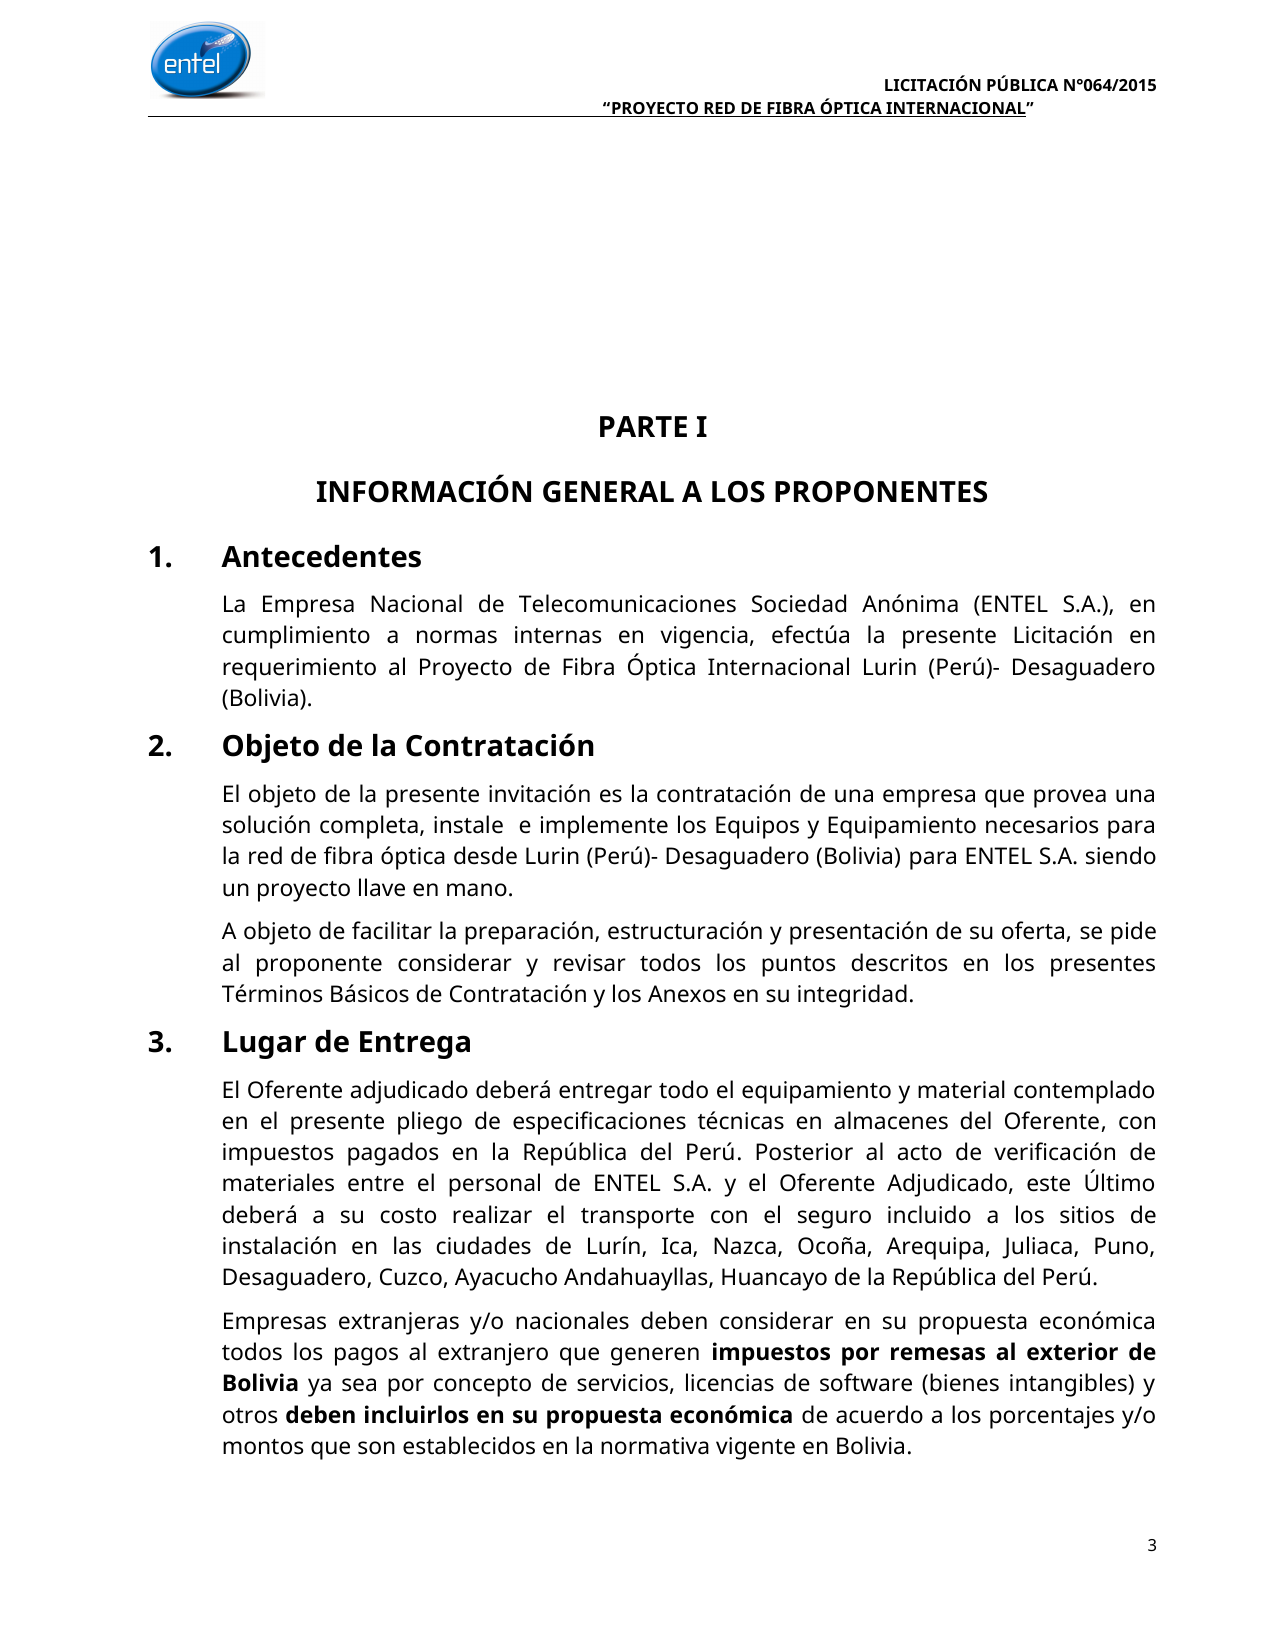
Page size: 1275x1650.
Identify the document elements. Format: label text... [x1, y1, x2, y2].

picture [150, 21, 266, 99]
list El Oferente adjudicado deberá entregar todo el equipamiento y material contemplado en el presente pliego de especificaciones técnicas en almacenes del Oferente, con impuestos pagados en la República del Perú. Posterior al acto de verificación de materiales entre el personal de ENTEL S.A. y el Oferente Adjudicado, este Último deberá a su costo realizar el transporte con el seguro incluido a los sitios de instalación en las ciudades de Lurín, Ica, Nazca, Ocoña, Arequipa, Juliaca, Puno, Desaguadero, Cuzco, Ayacucho Andahuayllas, Huancayo de la República del Perú. [221, 1074, 1157, 1292]
text PARTE I [148, 406, 1157, 446]
text El objeto de la presente invitación es la contratación de una empresa que provea una solución completa, instale e implemente los Equipos y Equipamiento necesarios para la red de fibra óptica desde Lurin (Perú)- Desaguadero (Bolivia) para ENTEL S.A. siendo un proyecto llave en mano. [222, 778, 1157, 903]
text INFORMACIÓN GENERAL A LOS PROPONENTES [148, 471, 1157, 511]
list Antecedentes [148, 536, 1157, 576]
list Lugar de Entrega [148, 1021, 1157, 1061]
text La Empresa Nacional de Telecomunicaciones Sociedad Anónima (ENTEL S.A.), en cumplimiento a normas internas en vigencia, efectúa la presente Licitación en requerimiento al Proyecto de Fibra Óptica Internacional Lurin (Perú)- Desaguadero (Bolivia). [222, 588, 1157, 713]
text A objeto de facilitar la preparación, estructuración y presentación de su oferta, se pide al proponente considerar y revisar todos los puntos descritos en los presentes Términos Básicos de Contratación y los Anexos en su integridad. [222, 915, 1157, 1009]
list Objeto de la Contratación [148, 726, 1157, 765]
list Empresas extranjeras y/o nacionales deben considerar en su propuesta económica todos los pagos al extranjero que generen impuestos por remesas al exterior de Bolivia ya sea por concepto de servicios, licencias de software (bienes intangibles) y otros deben incluirlos en su propuesta económica de acuerdo a los porcentajes y/o montos que son establecidos en la normativa vigente en Bolivia. [222, 1305, 1157, 1461]
